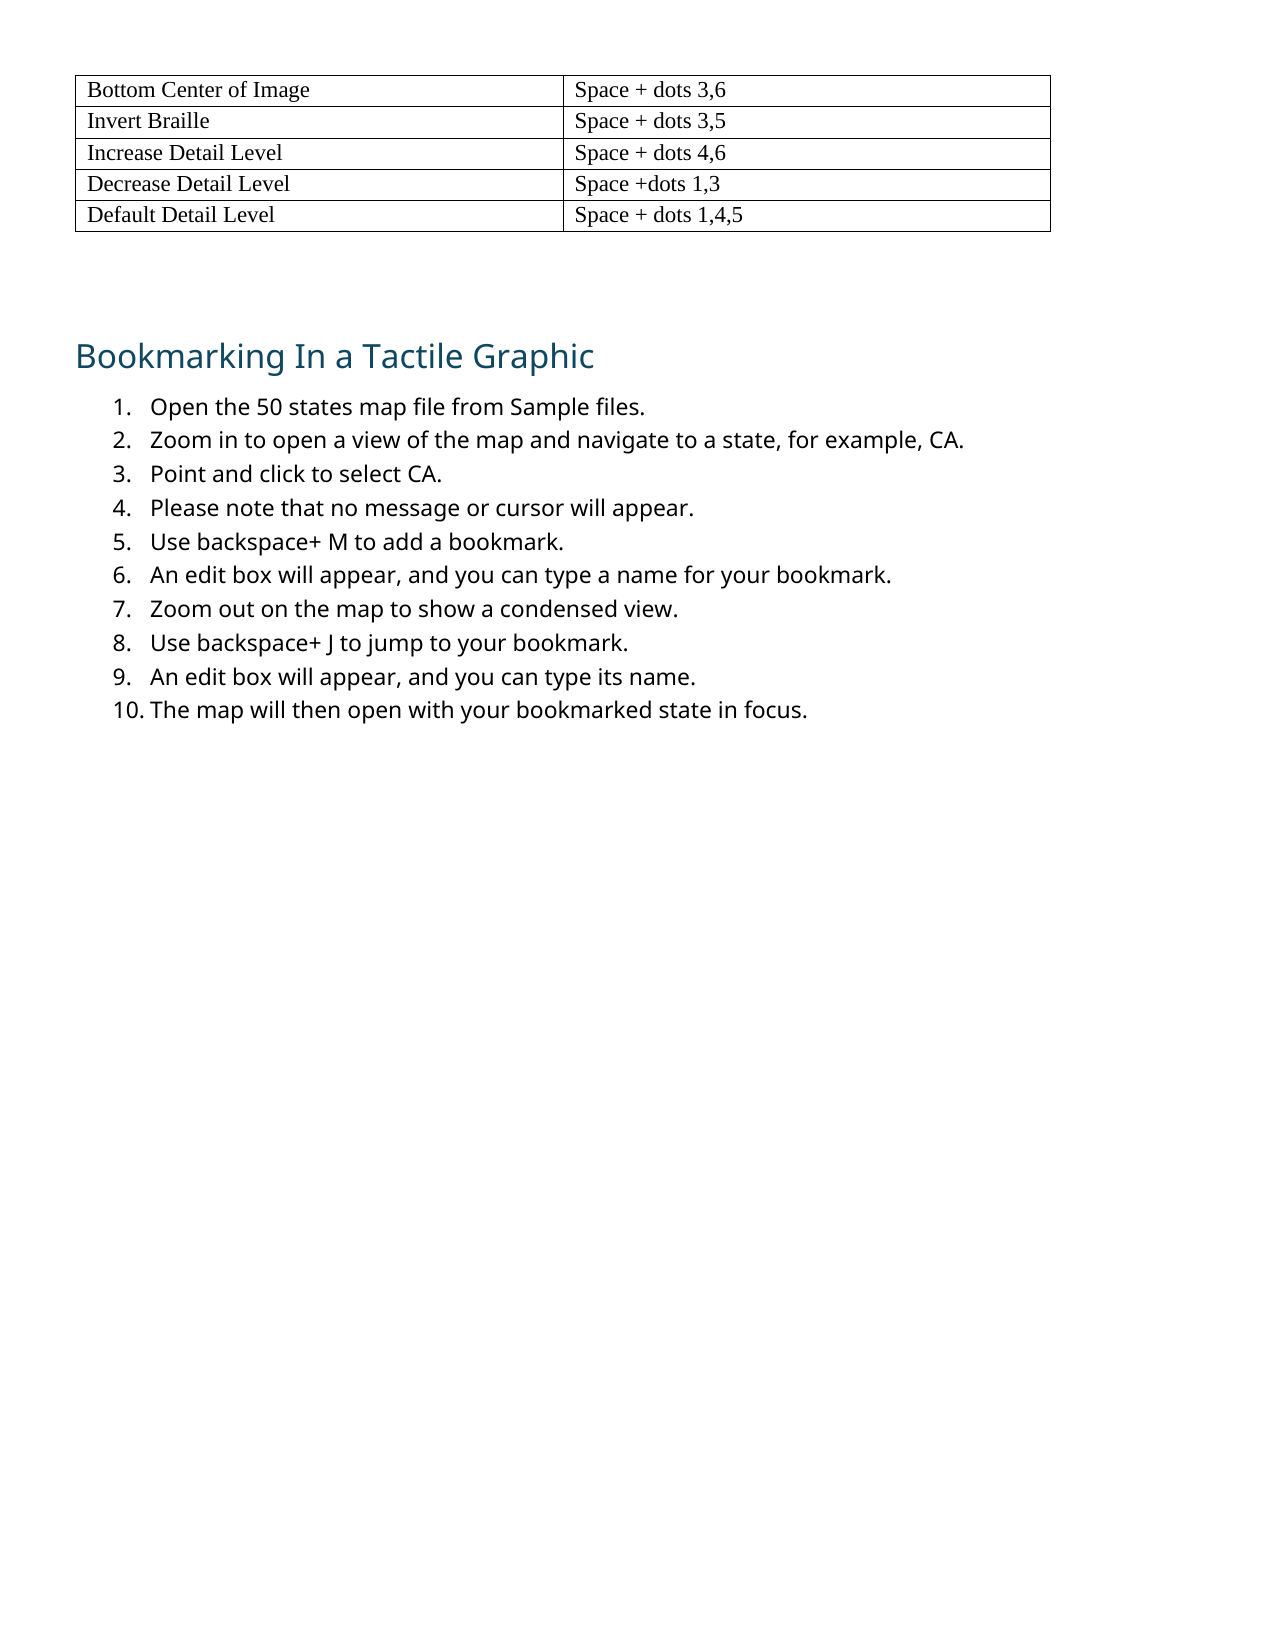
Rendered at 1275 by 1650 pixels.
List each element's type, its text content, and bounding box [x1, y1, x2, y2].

list Open the 50 states map file from Sample files. [112, 390, 1200, 422]
list The map will then open with your bookmarked state in focus. [112, 694, 1200, 725]
table_cell Bottom Center of Image [76, 76, 563, 106]
table_cell Space + dots 1,4,5 [564, 201, 1050, 231]
list Use backspace+ J to jump to your bookmark. [112, 627, 1200, 658]
table_cell Space + dots 4,6 [564, 139, 1050, 169]
list Point and click to select CA. [112, 458, 1200, 489]
list An edit box will appear, and you can type its name. [112, 660, 1200, 692]
table_cell Increase Detail Level [76, 139, 563, 169]
list An edit box will appear, and you can type a name for your bookmark. [112, 559, 1200, 590]
table_cell Space +dots 1,3 [564, 170, 1050, 200]
list Please note that no message or cursor will appear. [112, 492, 1200, 523]
table_cell Invert Braille [76, 107, 563, 137]
subtitle Bookmarking In a Tactile Graphic [75, 333, 1200, 378]
table_cell Space + dots 3,5 [564, 107, 1050, 137]
list Zoom in to open a view of the map and navigate to a state, for example, CA. [112, 424, 1200, 455]
list Use backspace+ M to add a bookmark. [112, 525, 1200, 557]
list Zoom out on the map to show a condensed view. [112, 593, 1200, 624]
table_cell Default Detail Level [76, 201, 563, 231]
table_cell Decrease Detail Level [76, 170, 563, 200]
table_cell Space + dots 3,6 [564, 76, 1050, 106]
